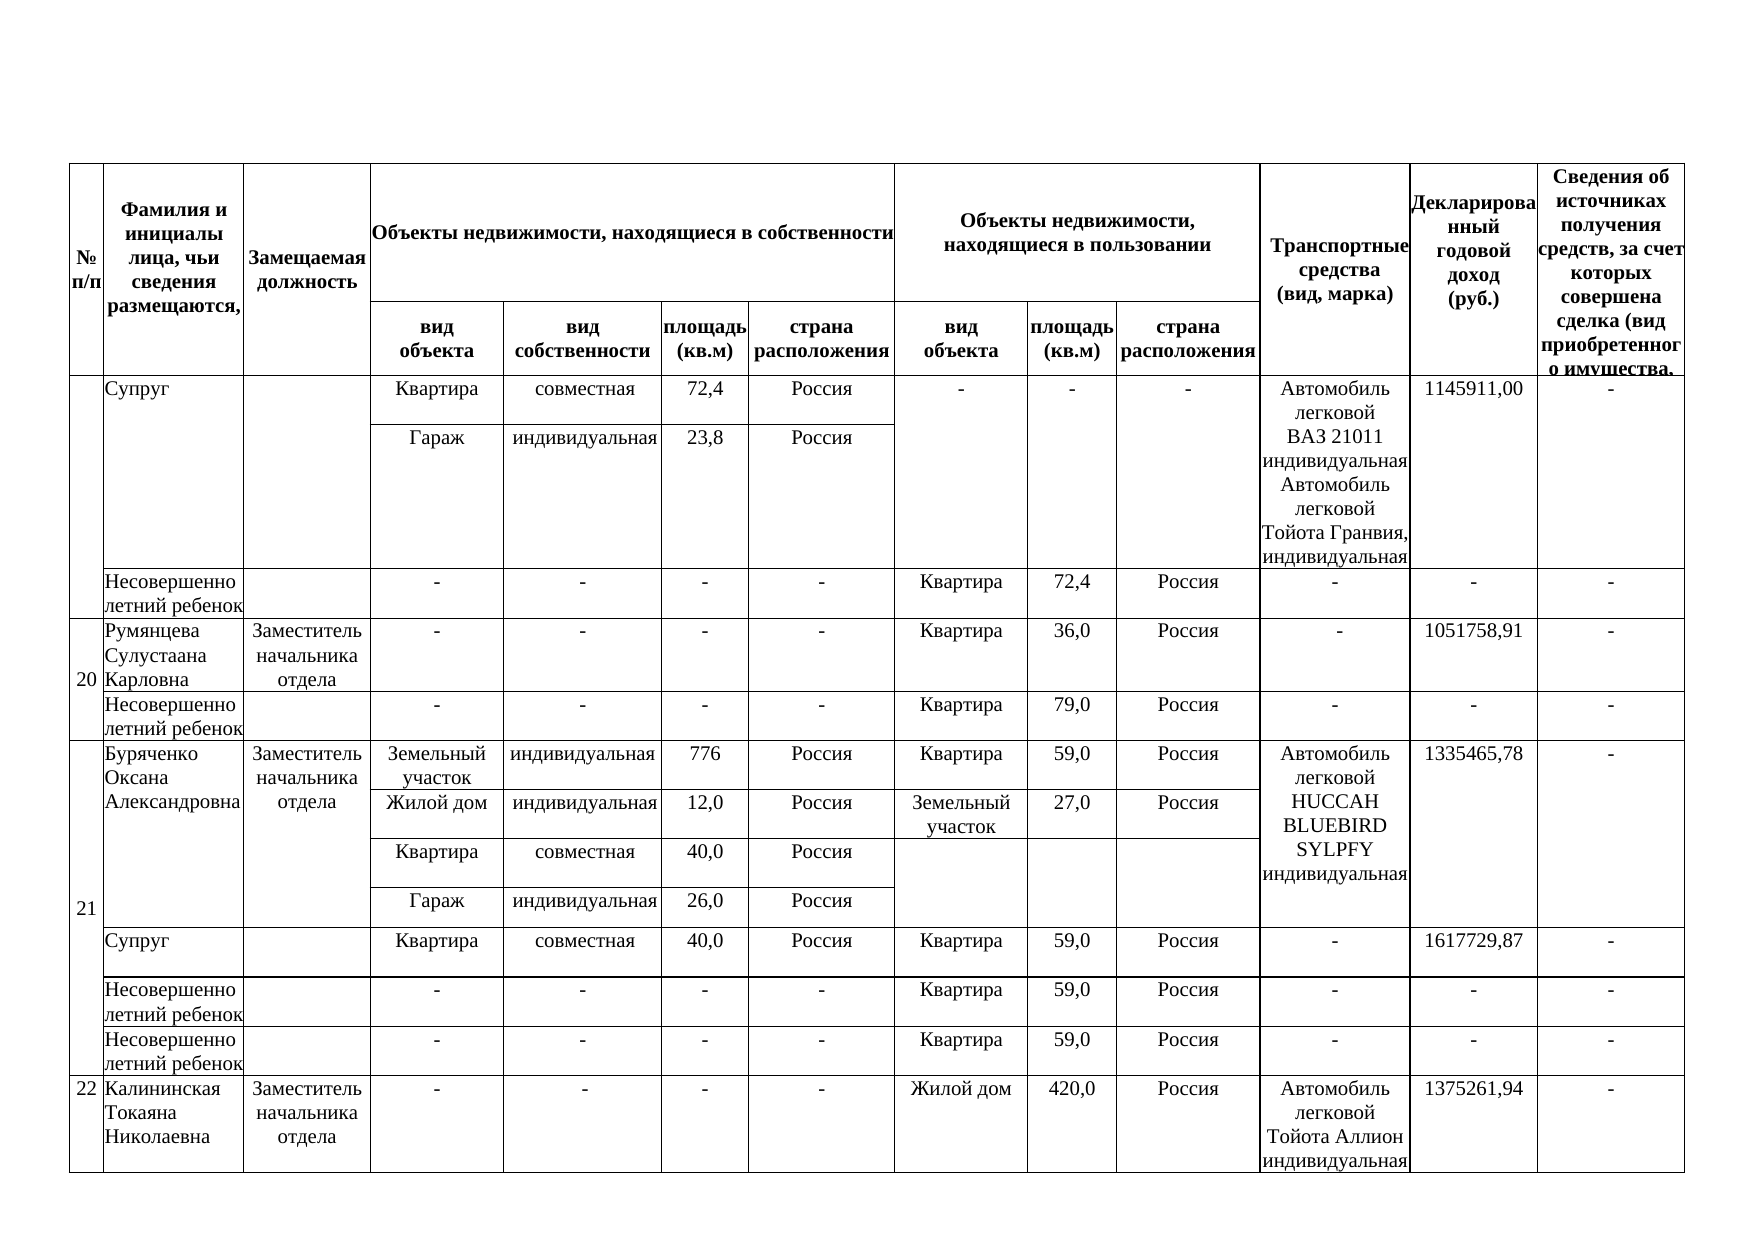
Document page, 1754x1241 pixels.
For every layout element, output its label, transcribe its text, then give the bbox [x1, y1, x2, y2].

table_cell Россия [1117, 692, 1259, 740]
table_cell 1145911,00 [1411, 376, 1537, 568]
table_cell - [749, 978, 894, 1026]
table_cell Несовершеннолетний ребенок [104, 692, 243, 740]
table_cell - [1261, 692, 1409, 740]
table_cell - [1028, 376, 1116, 568]
table_header Фамилия и инициалы лица, чьи сведения размещаются, [104, 164, 243, 375]
table_cell Квартира [895, 741, 1027, 789]
table_cell - [371, 619, 503, 691]
table_cell 36,0 [1028, 619, 1116, 691]
table_cell [244, 978, 370, 1026]
table_cell - [1411, 569, 1537, 617]
table_cell Несовершеннолетний ребенок [104, 569, 243, 617]
table_cell - [504, 1027, 661, 1075]
table_cell 59,0 [1028, 928, 1116, 976]
table_cell - [662, 1027, 748, 1075]
table_cell [244, 376, 370, 568]
table_cell 420,0 [1028, 1076, 1116, 1172]
table_cell Калининская Токаяна Николаевна [104, 1076, 243, 1172]
table_cell 27,0 [1028, 790, 1116, 838]
table_cell Россия [1117, 1027, 1259, 1075]
table_cell 40,0 [662, 928, 748, 976]
table_cell Россия [749, 928, 894, 976]
table_cell - [749, 1027, 894, 1075]
table_cell Квартира [371, 928, 503, 976]
table_cell Гараж [371, 425, 503, 568]
table_cell 21 [70, 741, 103, 1075]
table_cell совместная [504, 839, 661, 887]
table_cell - [1538, 569, 1684, 617]
table_cell - [1261, 978, 1409, 1026]
table_cell Заместитель начальника отдела [244, 1076, 370, 1172]
table_cell страна расположения [1117, 302, 1259, 375]
table_cell - [1261, 569, 1409, 617]
table_cell - [1411, 1027, 1537, 1075]
table_cell Жилой дом [895, 1076, 1027, 1172]
table_cell - [662, 978, 748, 1026]
table_cell - [662, 692, 748, 740]
table_cell - [1411, 978, 1537, 1026]
table_cell [1117, 839, 1259, 927]
table_cell 72,4 [662, 376, 748, 424]
table_cell 59,0 [1028, 741, 1116, 789]
table_cell 59,0 [1028, 978, 1116, 1026]
table_cell Заместитель начальника отдела [244, 741, 370, 927]
table_cell - [371, 1027, 503, 1075]
table_cell [1028, 839, 1116, 927]
table_cell Квартира [371, 376, 503, 424]
table_cell индивидуальная [504, 888, 661, 927]
table_cell 776 [662, 741, 748, 789]
table_cell 59,0 [1028, 1027, 1116, 1075]
table_cell - [1261, 928, 1409, 976]
table_cell - [749, 692, 894, 740]
table_cell 1375261,94 [1411, 1076, 1537, 1172]
table_cell Автомобиль легковой ВАЗ 21011 индивидуальная Автомобиль легковой Тойота Гранвия, индивидуальная [1261, 376, 1409, 568]
table_cell - [371, 569, 503, 617]
table_cell Россия [1117, 790, 1259, 838]
table_cell - [1261, 619, 1409, 691]
table_cell индивидуальная [504, 790, 661, 838]
table_cell Гараж [371, 888, 503, 927]
table_cell Автомобиль легковой Тойота Аллион индивидуальная [1261, 1076, 1409, 1172]
table_cell Несовершеннолетний ребенок [104, 978, 243, 1026]
table_cell Буряченко Оксана Александровна [104, 741, 243, 927]
table_cell - [1411, 692, 1537, 740]
table_header Транспортные средства (вид, марка) [1261, 164, 1409, 375]
table_header Объекты недвижимости, находящиеся в пользовании [895, 164, 1259, 301]
table_cell 79,0 [1028, 692, 1116, 740]
table_cell Россия [749, 376, 894, 424]
table_header Декларированный годовой доход (руб.) [1411, 164, 1537, 375]
table_cell индивидуальная [504, 741, 661, 789]
table_cell Россия [1117, 741, 1259, 789]
table_cell Земельный участок [895, 790, 1027, 838]
table_cell Квартира [895, 569, 1027, 617]
table_cell 1051758,91 [1411, 619, 1537, 691]
table_cell Супруг [104, 376, 243, 568]
table_cell Автомобиль легковой HUCCAH BLUEBIRD SYLPFY индивидуальная [1261, 741, 1409, 927]
table_cell [244, 569, 370, 617]
table_cell Квартира [895, 928, 1027, 976]
table_cell площадь (кв.м) [1028, 302, 1116, 375]
table_cell Россия [749, 790, 894, 838]
table_cell - [371, 1076, 503, 1172]
table_cell - [895, 376, 1027, 568]
table_cell - [1538, 1027, 1684, 1075]
table_cell 23,8 [662, 425, 748, 568]
table_cell - [662, 1076, 748, 1172]
table_cell - [1538, 619, 1684, 691]
table_cell - [1538, 741, 1684, 927]
table_cell Земельный участок [371, 741, 503, 789]
table_cell Россия [1117, 928, 1259, 976]
table_cell Россия [1117, 619, 1259, 691]
table_cell Заместитель начальника отдела [244, 619, 370, 691]
table_cell 40,0 [662, 839, 748, 887]
table_cell Россия [749, 741, 894, 789]
table_cell Квартира [895, 978, 1027, 1026]
table_header Объекты недвижимости, находящиеся в собственности [371, 164, 894, 301]
table_cell - [504, 692, 661, 740]
table_cell - [504, 978, 661, 1026]
table_cell 20 [70, 619, 103, 740]
table_cell - [504, 619, 661, 691]
table_cell Россия [749, 425, 894, 568]
table_cell 12,0 [662, 790, 748, 838]
table_cell 22 [70, 1076, 103, 1172]
table_cell - [662, 569, 748, 617]
table_cell Россия [1117, 1076, 1259, 1172]
table_cell - [1117, 376, 1259, 568]
table_header Сведения об источниках получения средств, за счет которых совершена сделка (вид приобретенного имущества, источники) [1538, 164, 1684, 375]
table_cell Россия [749, 839, 894, 887]
table_cell Квартира [895, 1027, 1027, 1075]
table_cell Жилой дом [371, 790, 503, 838]
table_cell - [749, 569, 894, 617]
table_cell Россия [1117, 978, 1259, 1026]
table_cell вид собственности [504, 302, 661, 375]
table_cell - [662, 619, 748, 691]
table_cell - [1538, 376, 1684, 568]
table_cell - [1538, 978, 1684, 1026]
table_header Замещаемая должность [244, 164, 370, 375]
table_cell 72,4 [1028, 569, 1116, 617]
table_cell - [749, 1076, 894, 1172]
table_cell - [1261, 1027, 1409, 1075]
table_cell 1335465,78 [1411, 741, 1537, 927]
table_cell - [1538, 928, 1684, 976]
table_cell вид объекта [371, 302, 503, 375]
table_cell - [1538, 692, 1684, 740]
table_cell [244, 1027, 370, 1075]
table_cell совместная [504, 376, 661, 424]
table_cell [244, 692, 370, 740]
table_cell индивидуальная [504, 425, 661, 568]
table_cell совместная [504, 928, 661, 976]
table_cell - [504, 569, 661, 617]
table_cell вид объекта [895, 302, 1027, 375]
table_cell Супруг [104, 928, 243, 976]
table_cell Румянцева Сулустаана Карловна [104, 619, 243, 691]
table_cell Квартира [371, 839, 503, 887]
table_cell - [371, 978, 503, 1026]
table_cell - [371, 692, 503, 740]
table_cell 1617729,87 [1411, 928, 1537, 976]
table_cell 26,0 [662, 888, 748, 927]
table_cell Квартира [895, 692, 1027, 740]
table_cell Несовершеннолетний ребенок [104, 1027, 243, 1075]
table_cell Россия [1117, 569, 1259, 617]
table_cell - [749, 619, 894, 691]
table_cell [895, 839, 1027, 927]
table_header № п/п [70, 164, 103, 375]
table_cell Россия [749, 888, 894, 927]
table_cell - [1538, 1076, 1684, 1172]
table_cell - [504, 1076, 661, 1172]
table_cell площадь (кв.м) [662, 302, 748, 375]
table_cell страна расположения [749, 302, 894, 375]
table_cell Квартира [895, 619, 1027, 691]
table_cell [244, 928, 370, 976]
